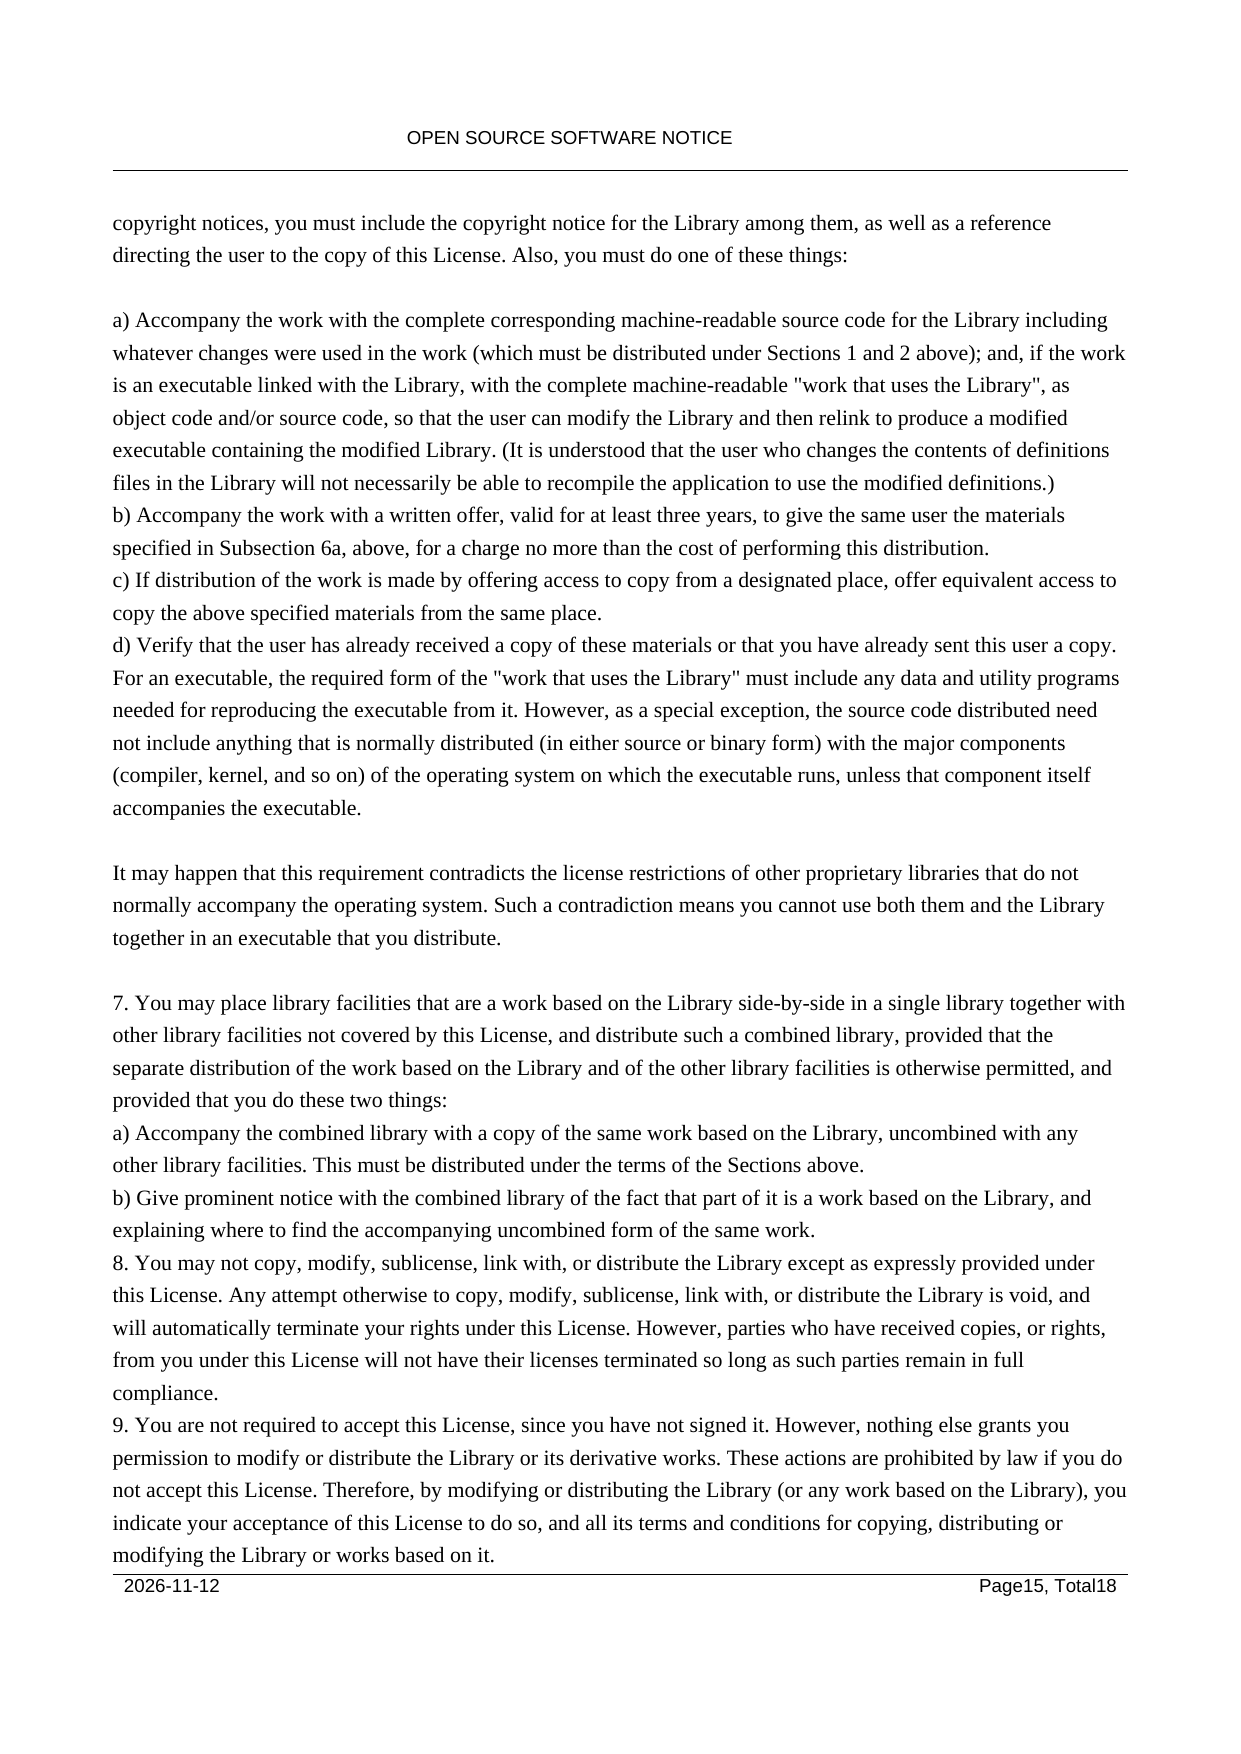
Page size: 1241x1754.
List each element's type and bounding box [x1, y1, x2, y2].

text [112, 206, 1128, 1571]
